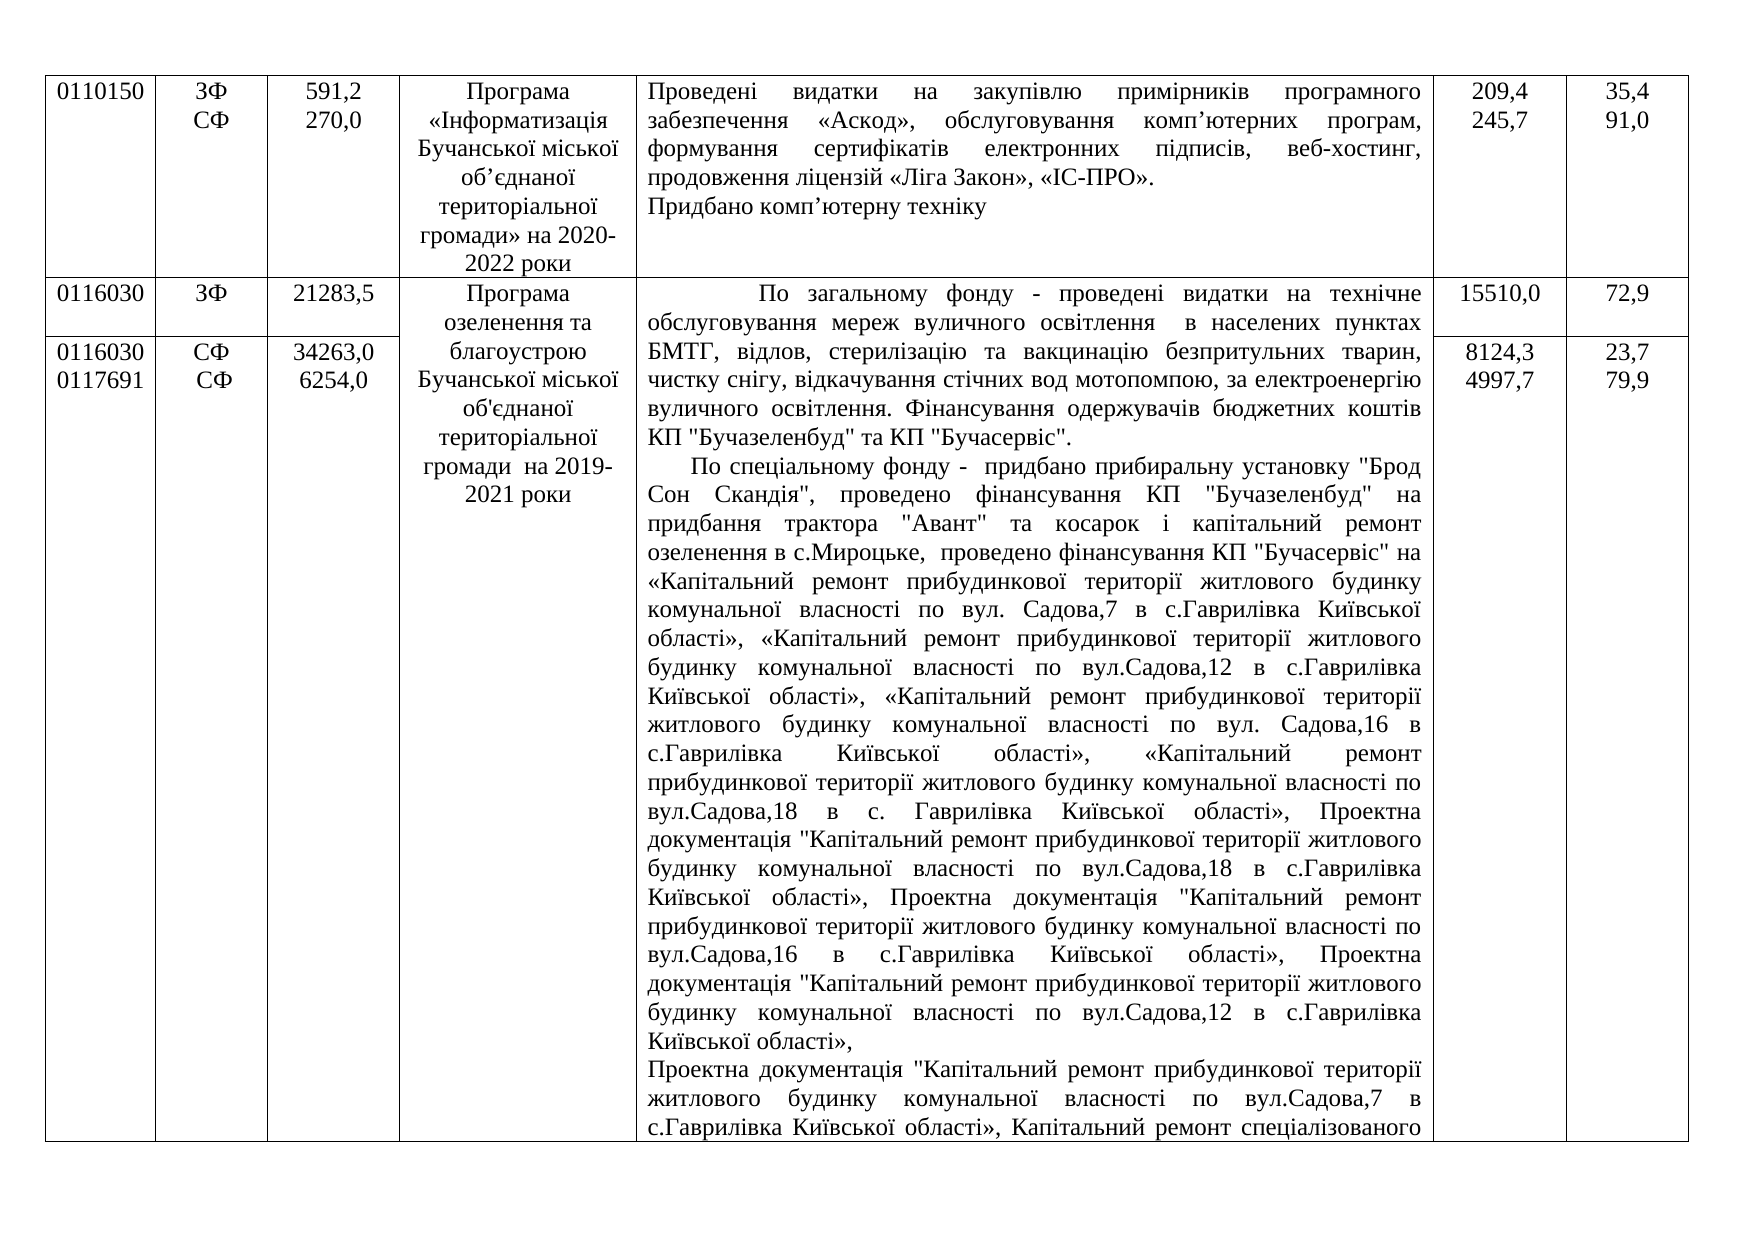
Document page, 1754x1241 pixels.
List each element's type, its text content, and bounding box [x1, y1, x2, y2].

table_cell 72,9 [1567, 278, 1688, 336]
table_cell По загальному фонду - проведені видатки на технічне обслуговування мереж вуличного освітлення в населених пунктах БМТГ, відлов, стерилізацію та вакцинацію безпритульних тварин, чистку снігу, відкачування стічних вод мотопомпою, за електроенергію вуличного освітлення. Фінансування одержувачів бюджетних коштів КП "Бучазеленбуд" та КП "Бучасервіс". По спеціальному фонду - придбано прибиральну установку "Брод Сон Скандія", проведено фінансування КП "Бучазеленбуд" на придбання трактора "Авант" та косарок і капітальний ремонт озеленення в с.Мироцьке, проведено фінансування КП "Бучасервіс" на «Капітальний ремонт прибудинкової території житлового будинку комунальної власності по вул. Садова,7 в с.Гаврилівка Київської області», «Капітальний ремонт прибудинкової території житлового будинку комунальної власності по вул.Садова,12 в с.Гаврилівка Київської області», «Капітальний ремонт прибудинкової території житлового будинку комунальної власності по вул. Садова,16 в с.Гаврилівка Київської області», «Капітальний ремонт прибудинкової території житлового будинку комунальної власності по вул.Садова,18 в с. Гаврилівка Київської області», Проектна документація "Капітальний ремонт прибудинкової території житлового будинку комунальної власності по вул.Садова,18 в с.Гаврилівка Київської області», Проектна документація "Капітальний ремонт прибудинкової території житлового будинку комунальної власності по вул.Садова,16 в с.Гаврилівка Київської області», Проектна документація "Капітальний ремонт прибудинкової території житлового будинку комунальної власності по вул.Садова,12 в с.Гаврилівка Київської області», Проектна документація "Капітальний ремонт прибудинкової території житлового будинку комунальної власності по вул.Садова,7 в с.Гаврилівка Київської області», Капітальний ремонт спеціалізованого автомобіля та встановлення додаткового обладнання (бункер-піскорозкидач в комплекті із запчастинами), Проектна документація "Капітальний ремонт зупинкових майданчиків між вул. Нова та а/д Т 1011 в с.Здвижівка Київської області», Проектна документація "Капітальний ремонт тротуару комунальної власності між бульваром Б.Хмельницького та вул.Вишнева в м.Буча Київської області, Проектна документація "Будівництво дитячого майданчика між вул. Лісова та вул. Незалежності в с. Буда-Бабинецька Київської області», Проектна документація "Реконструкція дитячого майданчика по вул. Незалежності поряд з 21 б в с.Буда-Бабинецька Київської області", Капітальний ремонт огорожі кладовища комунальної власності по вул.Депутатська в м.Буча Київської області [637, 278, 1433, 1141]
table_cell 21283,5 [268, 278, 399, 336]
table_cell 8124,3 4997,7 [1434, 337, 1566, 1141]
table_cell 34263,0 6254,0 [268, 337, 399, 1141]
table_cell ЗФ [156, 278, 267, 336]
table_cell 209,4 245,7 [1434, 76, 1566, 277]
table_cell 0116030 [46, 278, 155, 336]
table_cell 23,7 79,9 [1567, 337, 1688, 1141]
table_cell 35,4 91,0 [1567, 76, 1688, 277]
table_cell Програма озеленення та благоустрою Бучанської міської об'єднаної територіальної громади на 2019-2021 роки [400, 278, 636, 1141]
table_cell 0116030 0117691 [46, 337, 155, 1141]
table_cell СФ СФ [156, 337, 267, 1141]
table_cell 15510,0 [1434, 278, 1566, 336]
table_cell Програма «Інформатизація Бучанської міської об’єднаної територіальної громади» на 2020-2022 роки [400, 76, 636, 277]
table_cell Проведені видатки на закупівлю примірників програмного забезпечення «Аскод», обслуговування комп’ютерних програм, формування сертифікатів електронних підписів, веб-хостинг, продовження ліцензій «Ліга Закон», «ІС-ПРО». Придбано комп’ютерну техніку [637, 76, 1433, 277]
table_cell ЗФ СФ [156, 76, 267, 277]
table_cell 591,2 270,0 [268, 76, 399, 277]
table_cell 0110150 [46, 76, 155, 277]
